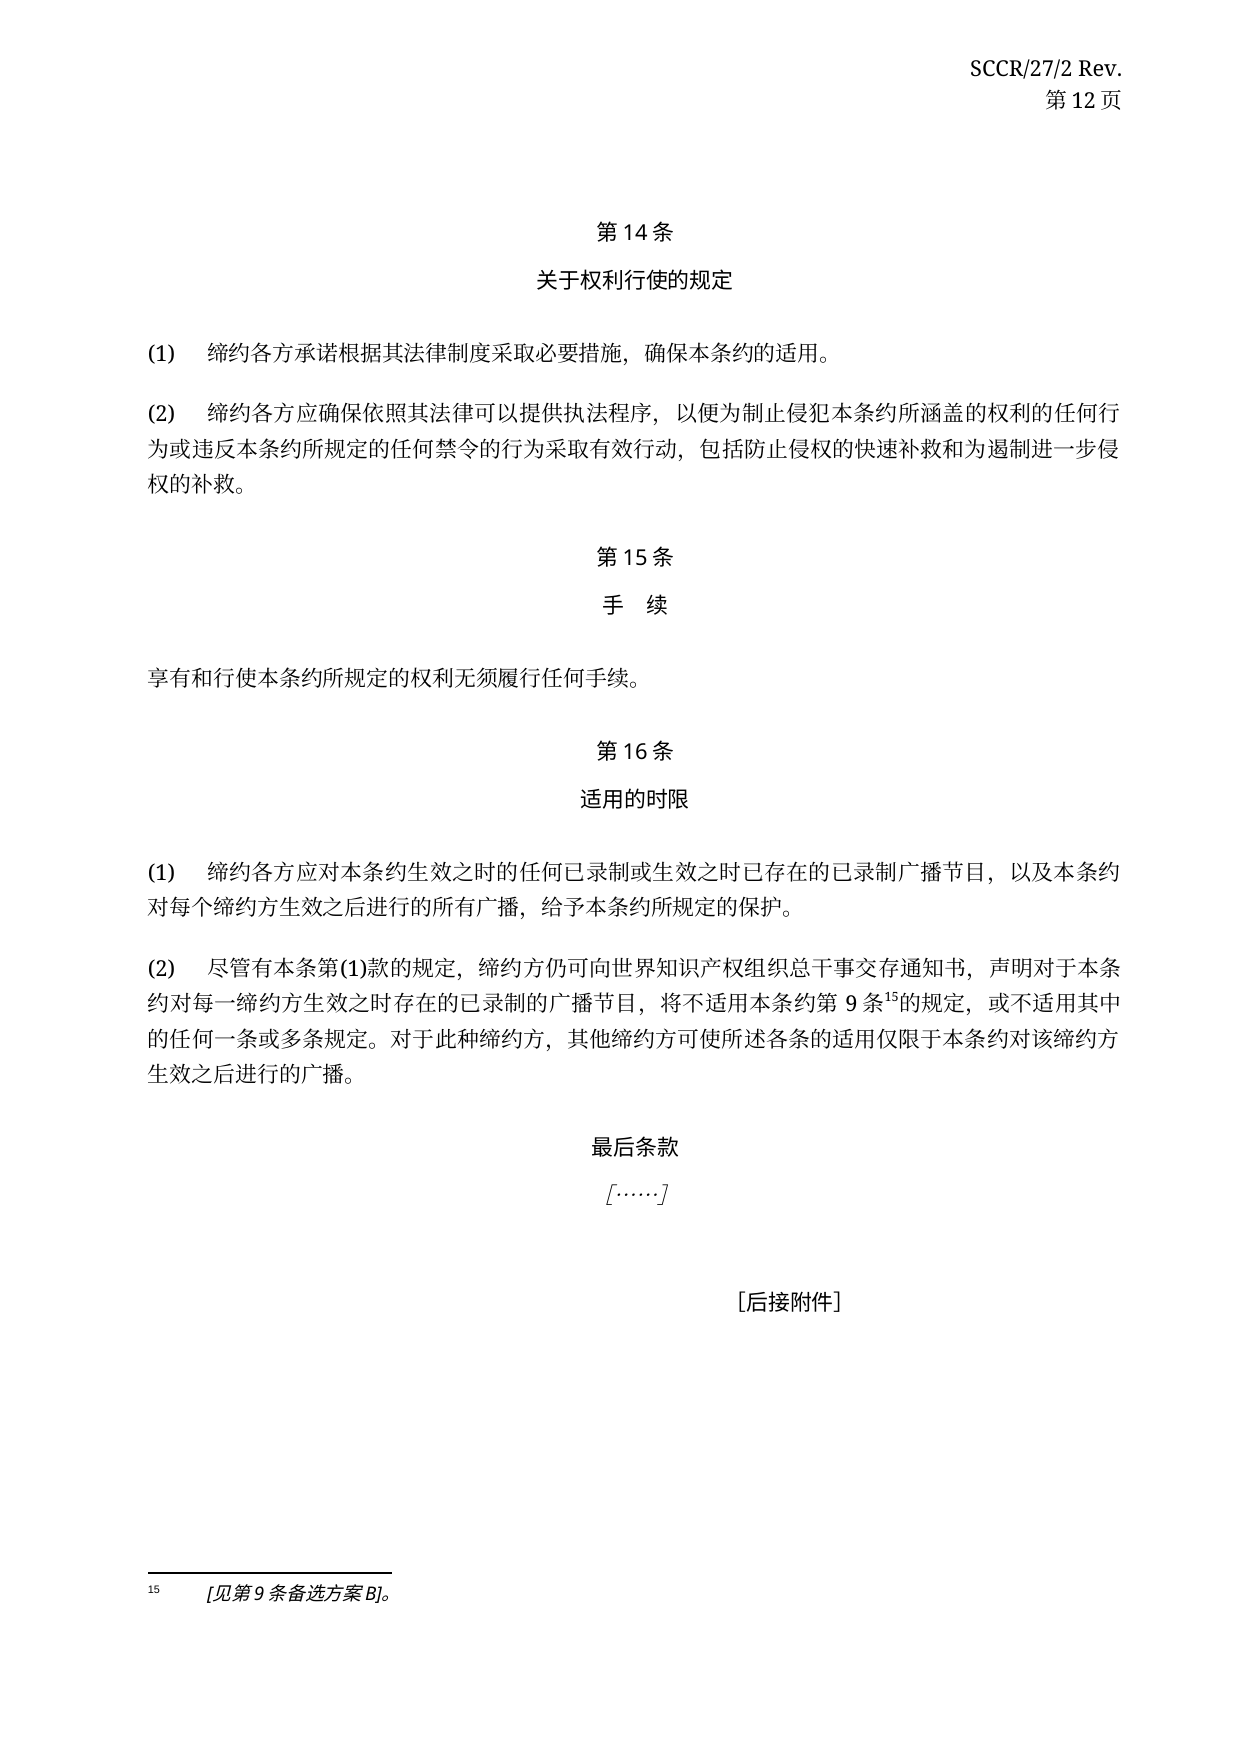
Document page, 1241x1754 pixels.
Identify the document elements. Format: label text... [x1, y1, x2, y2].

text 享有和行使本条约所规定的权利无须履行任何手续。 [148, 657, 1122, 693]
text ［……］ [148, 1174, 1122, 1209]
text 手 续 [148, 584, 1122, 620]
text (2) 尽管有本条第(1)款的规定，缔约方仍可向世界知识产权组织总干事交存通知书，声明对于本条约对每一缔约方生效之时存在的已录制的广播节目，将不适用本条约第9条的规定，或不适用其中的任何一条或多条规定。对于此种缔约方，其他缔约方可使所述各条的适用仅限于本条约对该缔约方生效之后进行的广播。 [148, 947, 1122, 1089]
text (2) 缔约各方应确保依照其法律可以提供执法程序，以便为制止侵犯本条约所涵盖的权利的任何行为或违反本条约所规定的任何禁令的行为采取有效行动，包括防止侵权的快速补救和为遏制进一步侵权的补救。 [148, 393, 1122, 499]
subtitle 第15条 [148, 537, 1122, 572]
text 关于权利行使的规定 [148, 259, 1122, 295]
subtitle 第16条 [148, 730, 1122, 766]
text 适用的时限 [148, 778, 1122, 814]
text ［后接附件］ [724, 1282, 1122, 1317]
subtitle 最后条款 [148, 1126, 1122, 1162]
text (1) 缔约各方应对本条约生效之时的任何已录制或生效之时已存在的已录制广播节目，以及本条约对每个缔约方生效之后进行的所有广播，给予本条约所规定的保护。 [148, 851, 1122, 922]
subtitle 第14条 [148, 212, 1122, 247]
text (1) 缔约各方承诺根据其法律制度采取必要措施，确保本条约的适用。 [148, 332, 1122, 368]
